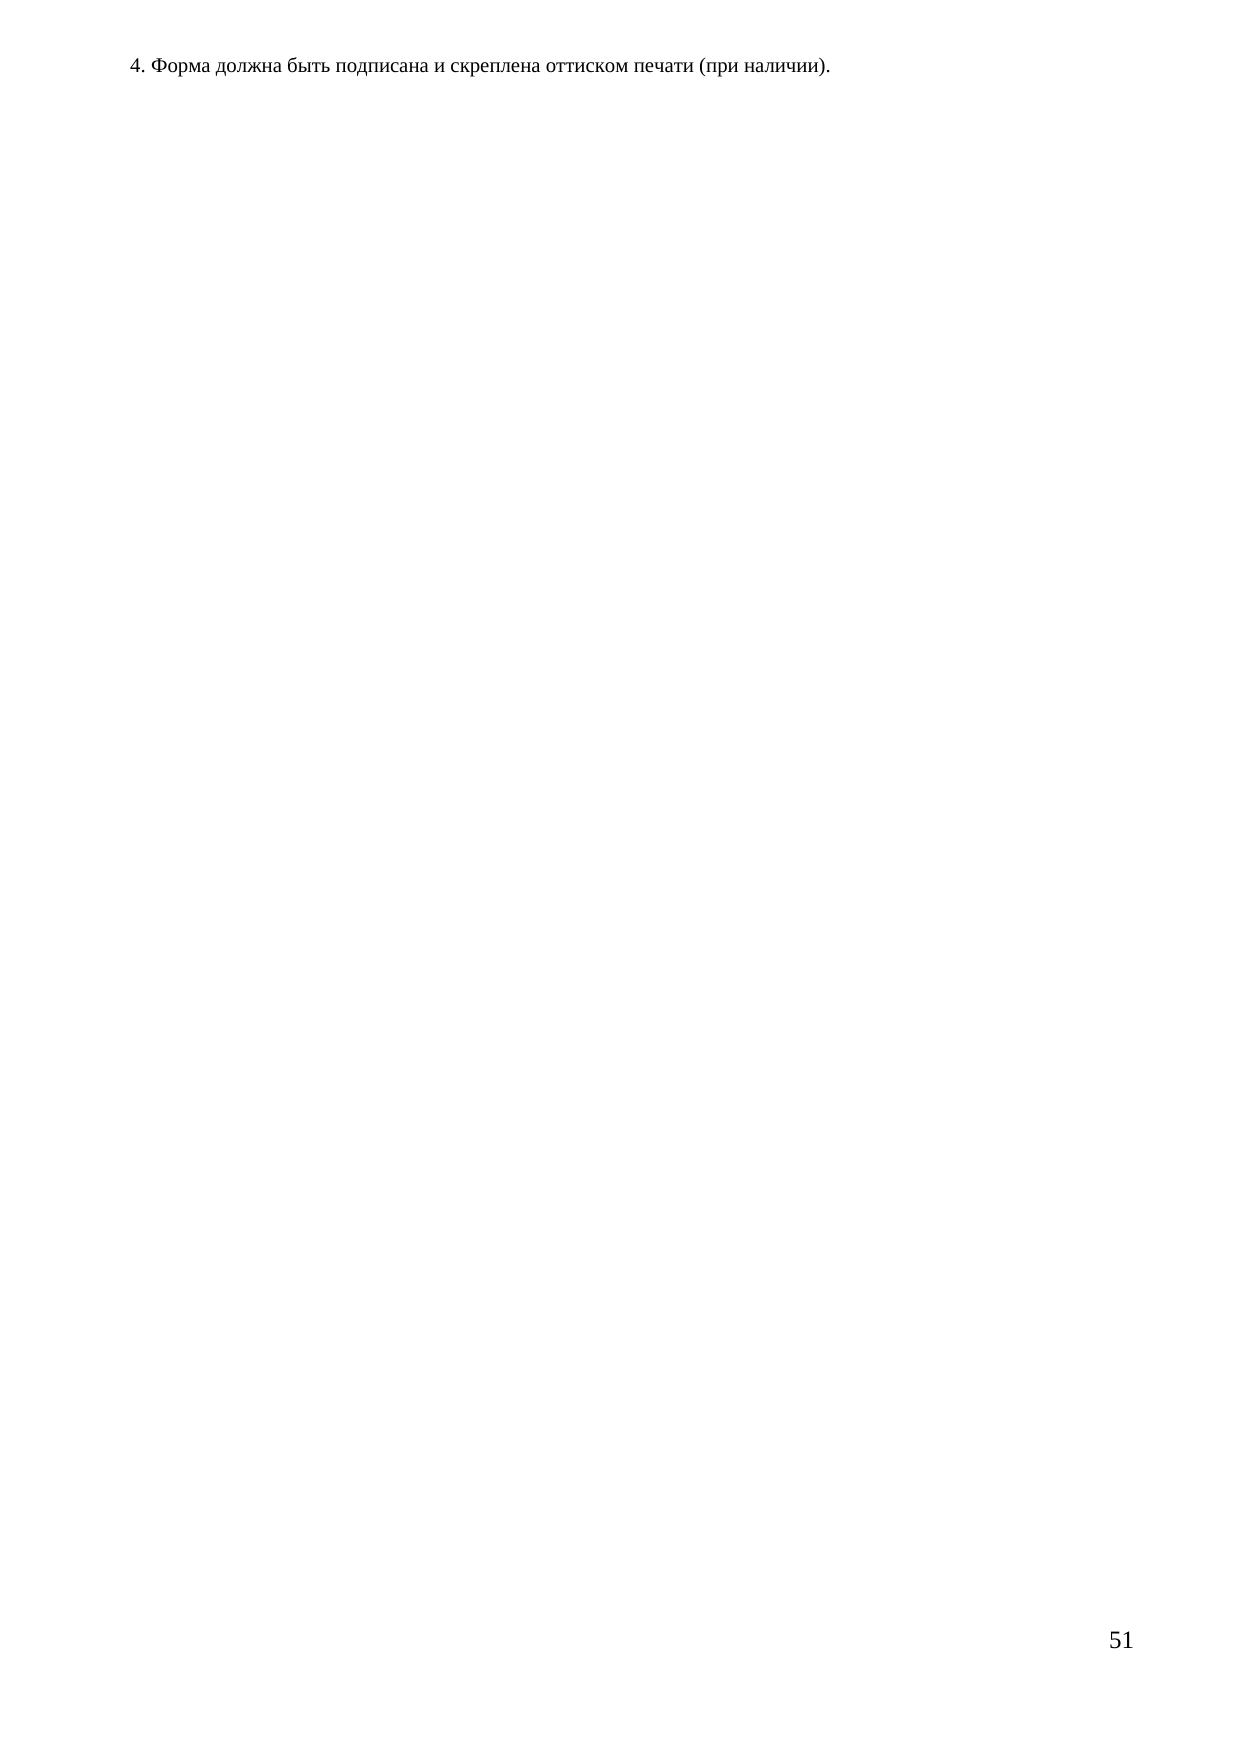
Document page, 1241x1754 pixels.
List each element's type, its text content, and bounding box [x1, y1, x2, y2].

text 4. Форма должна быть подписана и скреплена оттиском печати (при наличии). [130, 53, 1134, 77]
